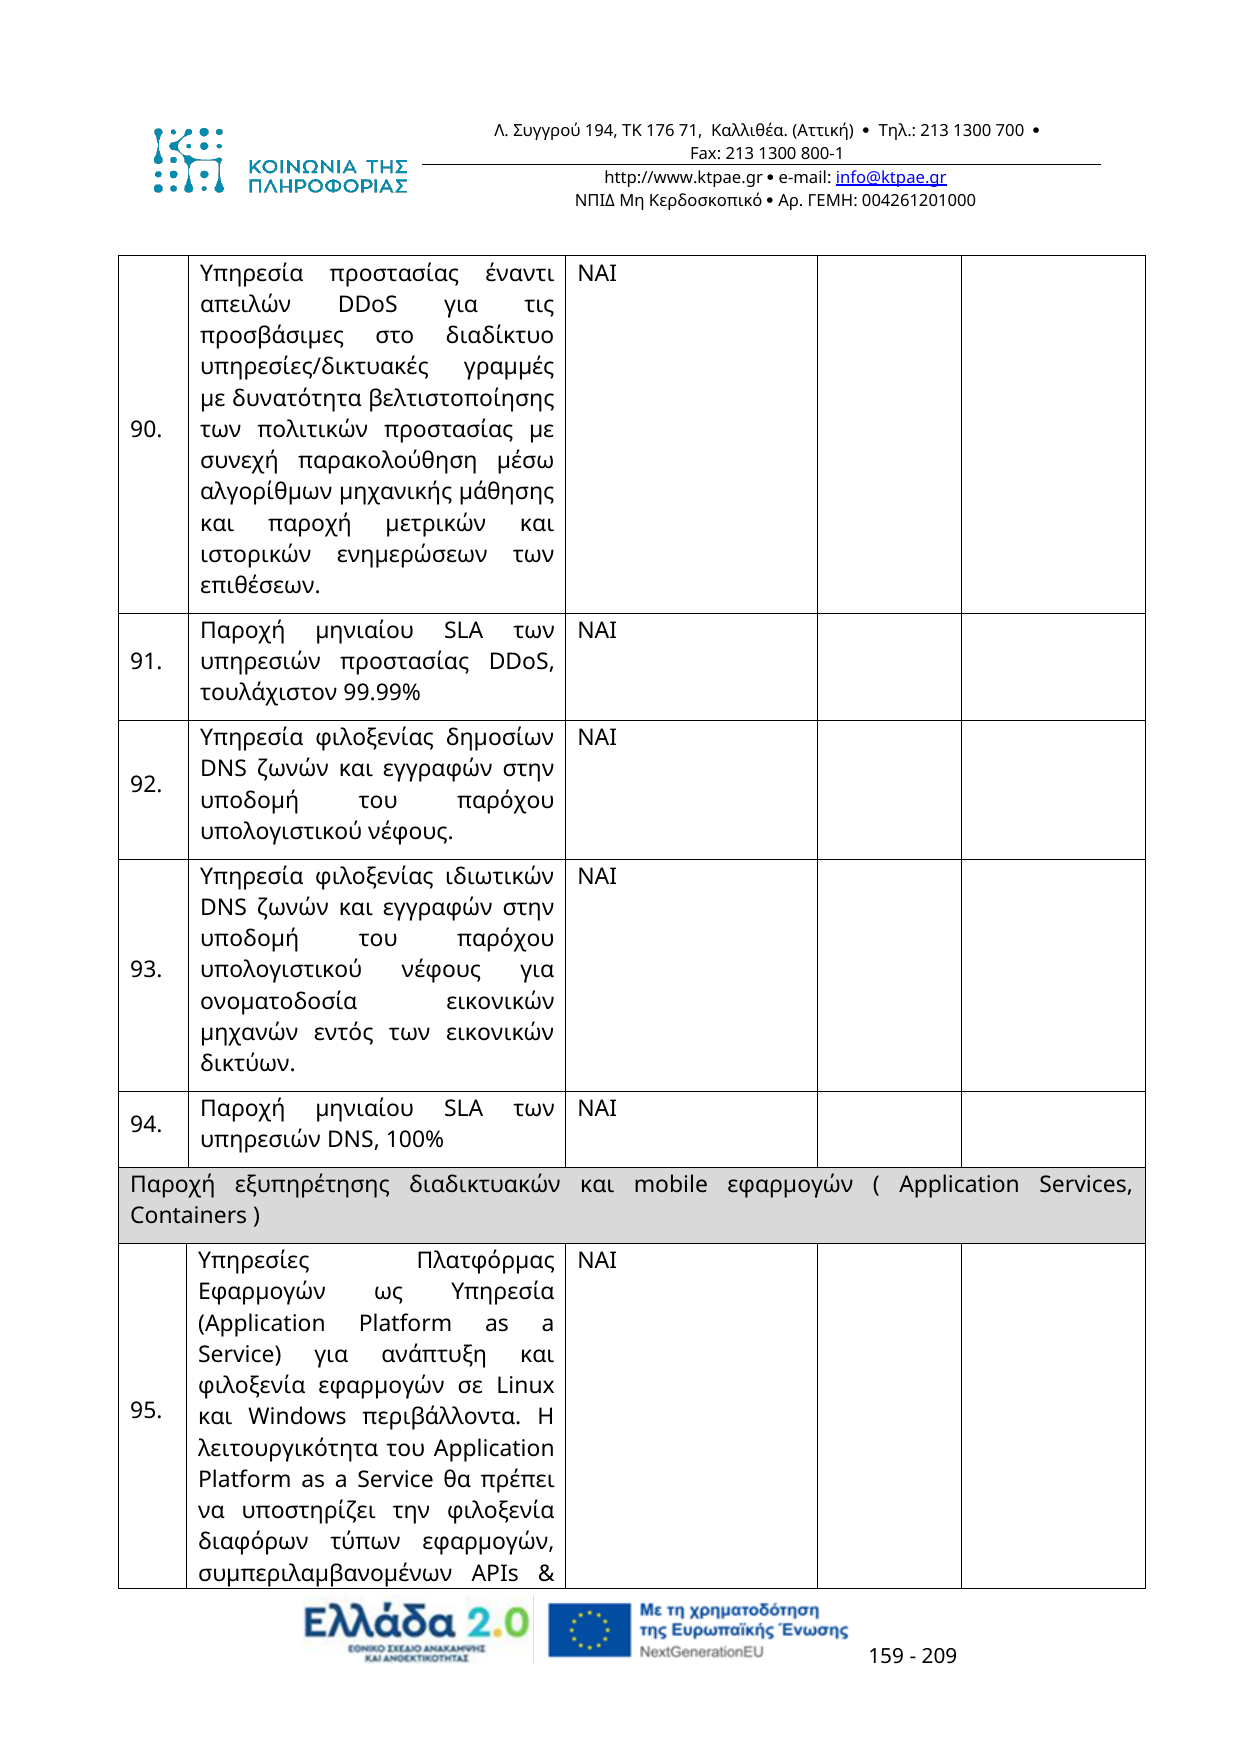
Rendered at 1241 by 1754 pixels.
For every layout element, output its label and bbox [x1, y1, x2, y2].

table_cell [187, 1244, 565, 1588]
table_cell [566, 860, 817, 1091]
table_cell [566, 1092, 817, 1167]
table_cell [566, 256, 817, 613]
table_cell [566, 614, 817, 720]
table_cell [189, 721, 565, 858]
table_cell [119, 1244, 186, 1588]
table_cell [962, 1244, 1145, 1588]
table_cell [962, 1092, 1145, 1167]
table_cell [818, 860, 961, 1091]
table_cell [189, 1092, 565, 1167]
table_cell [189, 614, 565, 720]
picture [302, 1595, 858, 1664]
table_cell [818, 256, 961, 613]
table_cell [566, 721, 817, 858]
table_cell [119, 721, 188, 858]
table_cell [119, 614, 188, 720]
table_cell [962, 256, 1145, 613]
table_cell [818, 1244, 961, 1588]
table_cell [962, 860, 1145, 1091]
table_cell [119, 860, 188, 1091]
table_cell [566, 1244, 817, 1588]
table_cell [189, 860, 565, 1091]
picture [140, 118, 422, 200]
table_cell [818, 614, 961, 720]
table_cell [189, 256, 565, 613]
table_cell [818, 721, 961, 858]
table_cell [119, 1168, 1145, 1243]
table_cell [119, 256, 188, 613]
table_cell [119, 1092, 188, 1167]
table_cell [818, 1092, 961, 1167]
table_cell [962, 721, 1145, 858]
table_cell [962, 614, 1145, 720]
